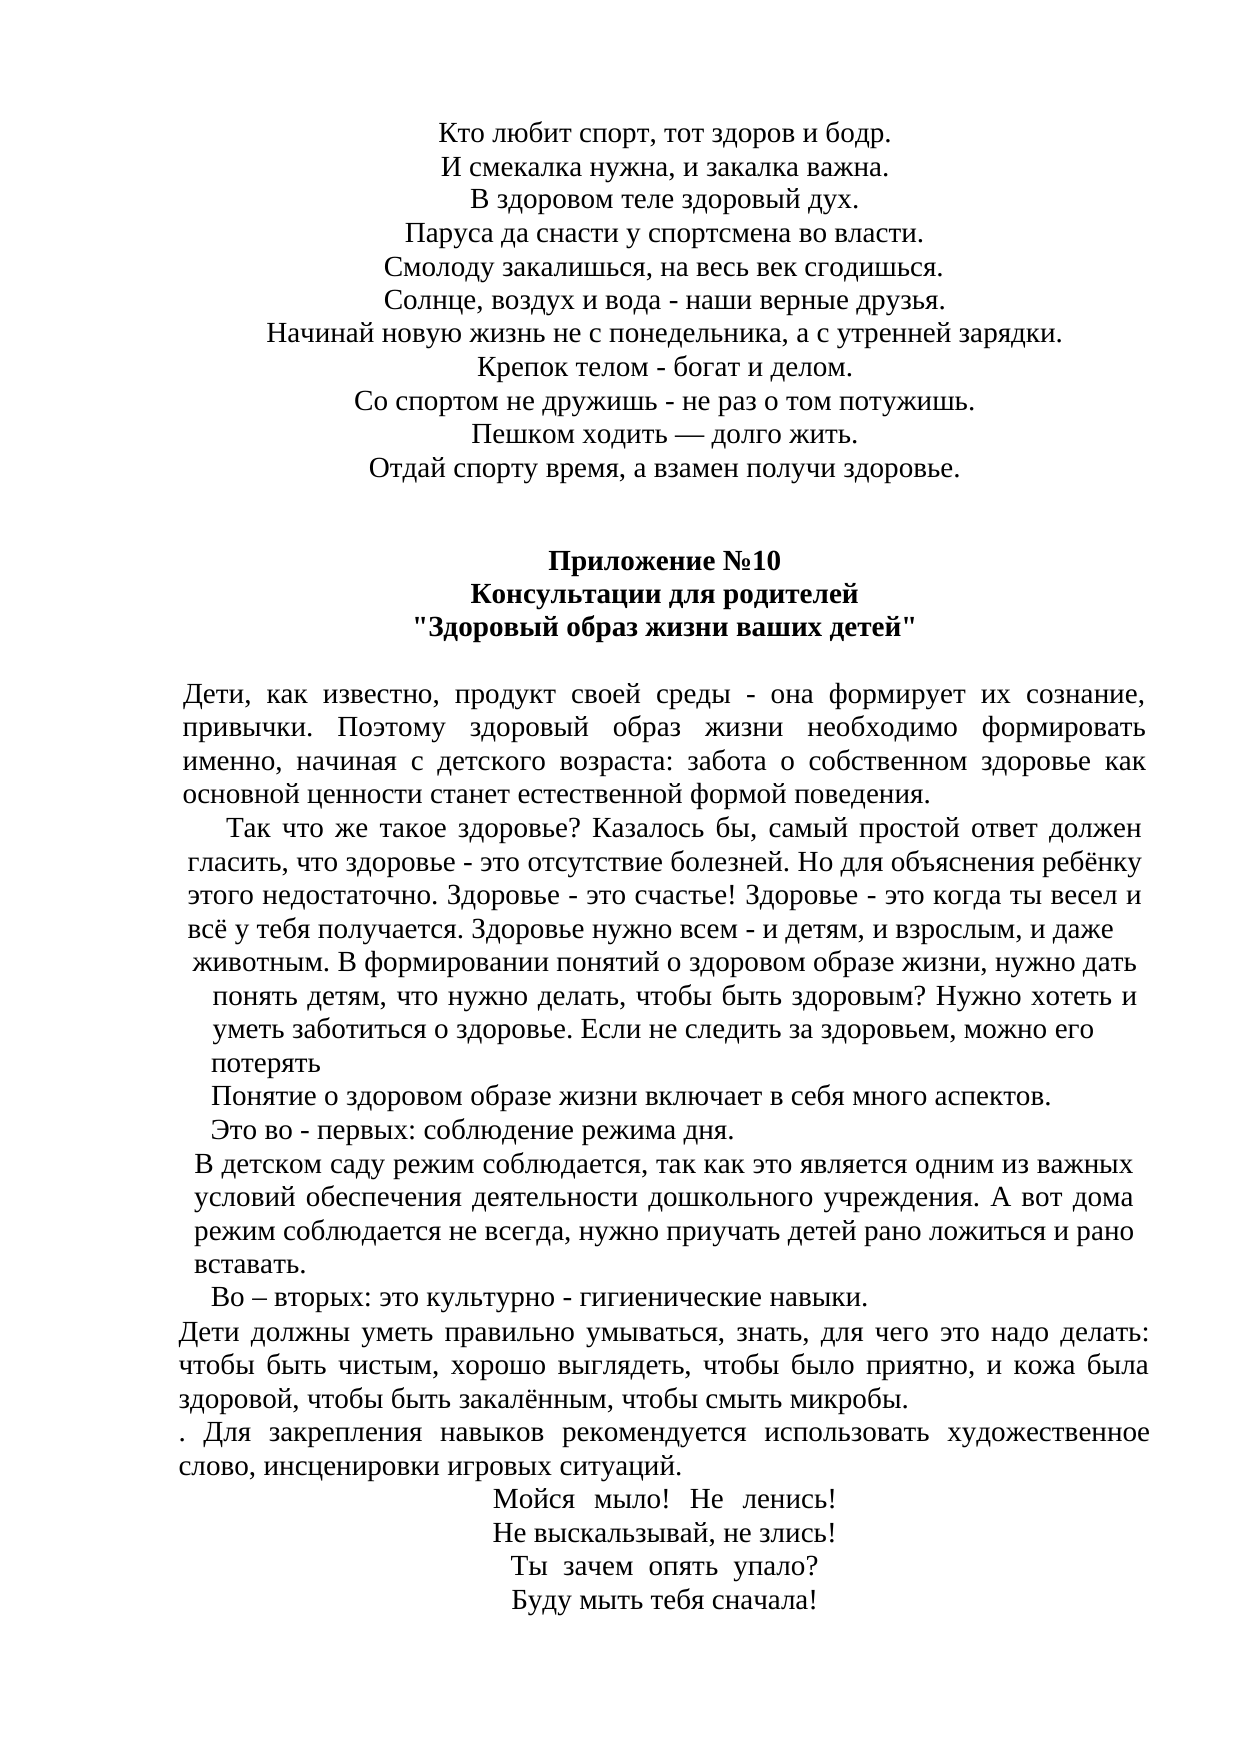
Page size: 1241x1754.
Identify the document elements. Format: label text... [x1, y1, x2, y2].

text Дети, как известно, продукт своей среды - она формирует их сознание, привычки. Поэтому здоровый образ жизни необходимо формировать именно, начиная с детского возраста: забота о собственном здоровье как основной ценности станет естественной формой поведения. [182, 676, 1146, 810]
text Понятие о здоровом образе жизни включает в себя много аспектов. [211, 1079, 1119, 1112]
text Во – вторых: это культурно - гигиенические навыки. [211, 1280, 1119, 1314]
text "Здоровый образ жизни ваших детей" [412, 610, 1163, 643]
text Начинай новую жизнь не с понедельника, а с утренней зарядки. [194, 316, 1134, 349]
text В здоровом теле здоровый дух. [210, 182, 1119, 215]
text Дети должны уметь правильно умываться, знать, для чего это надо делать: чтобы быть чистым, хорошо выглядеть, чтобы было приятно, и кожа была здоровой, чтобы быть закалённым, чтобы смыть микробы. [178, 1314, 1151, 1414]
text Мойся мыло! Не ленись! Не выскальзывай, не злись! [492, 1481, 837, 1548]
text животным. В формировании понятий о здоровом образе жизни, нужно дать понять детям, что нужно делать, чтобы быть здоровым? Нужно хотеть и уметь заботиться о здоровье. Если не следить за здоровьем, можно его [192, 944, 1138, 1045]
text Паруса да снасти у спортсмена во власти. Смолоду закалишься, на весь век сгодишься. Солнце, воздух и вода - наши верные друзья. [383, 215, 1008, 316]
text Кто любит спорт, тот здоров и бодр. И смекалка нужна, и закалка важна. [430, 115, 900, 182]
text Со спортом не дружишь - не раз о том потужишь. [211, 383, 1119, 417]
text Пешком ходить — долго жить. [211, 417, 1119, 450]
text Отдай спорту время, а взамен получи здоровье. [210, 450, 1119, 484]
text Так что же такое здоровье? Казалось бы, самый простой ответ должен гласить, что здоровье - это отсутствие болезней. Но для объяснения ребёнку этого недостаточно. Здоровье - это счастье! Здоровье - это когда ты весел и всё у тебя получается. Здоровье нужно всем - и детям, и взрослым, и даже [187, 810, 1143, 944]
text потерять [211, 1045, 1119, 1079]
text Ты зачем опять упало? Буду мыть тебя сначала! [510, 1548, 818, 1616]
text Крепок телом - богат и делом. [211, 350, 1119, 383]
text Это во - первых: соблюдение режима дня. [210, 1112, 1119, 1146]
text В детском саду режим соблюдается, так как это является одним из важных условий обеспечения деятельности дошкольного учреждения. А вот дома режим соблюдается не всегда, нужно приучать детей рано ложиться и рано вставать. [194, 1146, 1135, 1280]
subtitle Приложение №10 Консультации для родителей [470, 543, 859, 610]
text . Для закрепления навыков рекомендуется использовать художественное слово, инсценировки игровых ситуаций. [178, 1414, 1151, 1481]
